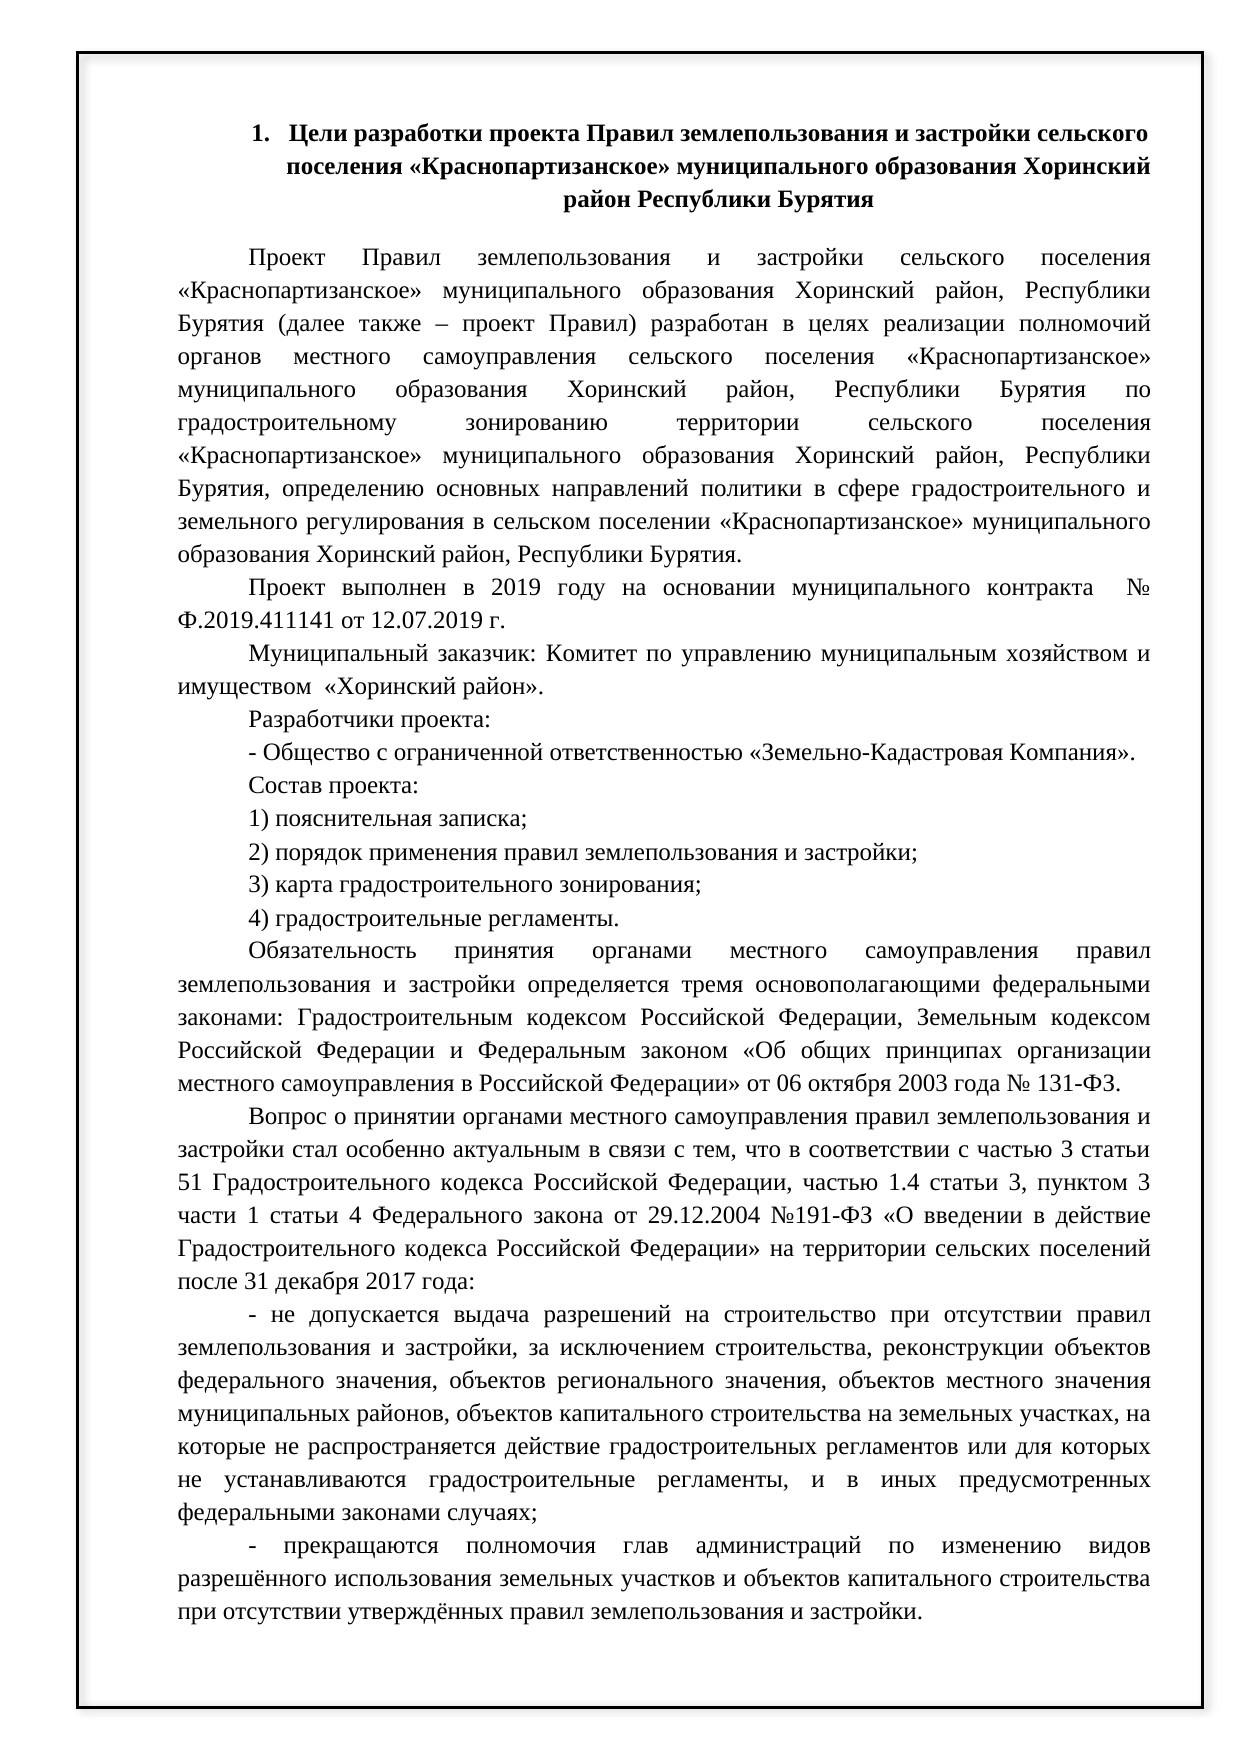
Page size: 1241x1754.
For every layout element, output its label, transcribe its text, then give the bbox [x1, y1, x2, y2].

text - Общество с ограниченной ответственностью «Земельно-Кадастровая Компания». [177, 737, 1152, 766]
text Обязательность принятия органами местного самоуправления правил землепользования и застройки определяется тремя основополагающими федеральными законами: Градостроительным кодексом Российской Федерации, Земельным кодексом Российской Федерации и Федеральным законом «Об общих принципах организации местного самоуправления в Российской Федерации» от 06 октября 2003 года № 131-ФЗ. [177, 936, 1152, 1096]
text Муниципальный заказчик: Комитет по управлению муниципальным хозяйством и имуществом «Хоринский район». [177, 638, 1152, 700]
text 1) пояснительная записка; [177, 803, 1152, 832]
text - прекращаются полномочия глав администраций по изменению видов разрешённого использования земельных участков и объектов капитального строительства при отсутствии утверждённых правил землепользования и застройки. [177, 1530, 1152, 1625]
text 4) градостроительные регламенты. [177, 903, 1152, 931]
text Состав проекта: [177, 771, 1152, 799]
text - не допускается выдача разрешений на строительство при отсутствии правил землепользования и застройки, за исключением строительства, реконструкции объектов федерального значения, объектов регионального значения, объектов местного значения муниципальных районов, объектов капитального строительства на земельных участках, на которые не распространяется действие градостроительных регламентов или для которых не устанавливаются градостроительные регламенты, и в иных предусмотренных федеральными законами случаях; [177, 1299, 1152, 1526]
text 3) карта градостроительного зонирования; [177, 869, 1152, 898]
text Разработчики проекта: [177, 704, 1152, 733]
text Вопрос о принятии органами местного самоуправления правил землепользования и застройки стал особенно актуальным в связи с тем, что в соответствии с частью 3 статьи 51 Градостроительного кодекса Российской Федерации, частью 1.4 статьи 3, пунктом 3 части 1 статьи 4 Федерального закона от 29.12.2004 №191-ФЗ «О введении в действие Градостроительного кодекса Российской Федерации» на территории сельских поселений после 31 декабря 2017 года: [177, 1101, 1152, 1294]
list Цели разработки проекта Правил землепользования и застройки сельского поселения «Краснопартизанское» муниципального образования Хоринский район Республики Бурятия [248, 118, 1152, 213]
text Проект Правил землепользования и застройки сельского поселения «Краснопартизанское» муниципального образования Хоринский район, Республики Бурятия (далее также – проект Правил) разработан в целях реализации полномочий органов местного самоуправления сельского поселения «Краснопартизанское» муниципального образования Хоринский район, Республики Бурятия по градостроительному зонированию территории сельского поселения «Краснопартизанское» муниципального образования Хоринский район, Республики Бурятия, определению основных направлений политики в сфере градостроительного и земельного регулирования в сельском поселении «Краснопартизанское» муниципального образования Хоринский район, Республики Бурятия. [177, 242, 1152, 568]
text Проект выполнен в 2019 году на основании муниципального контракта № Ф.2019.411141 от 12.07.2019 г. [177, 572, 1152, 634]
text 2) порядок применения правил землепользования и застройки; [177, 837, 1152, 865]
